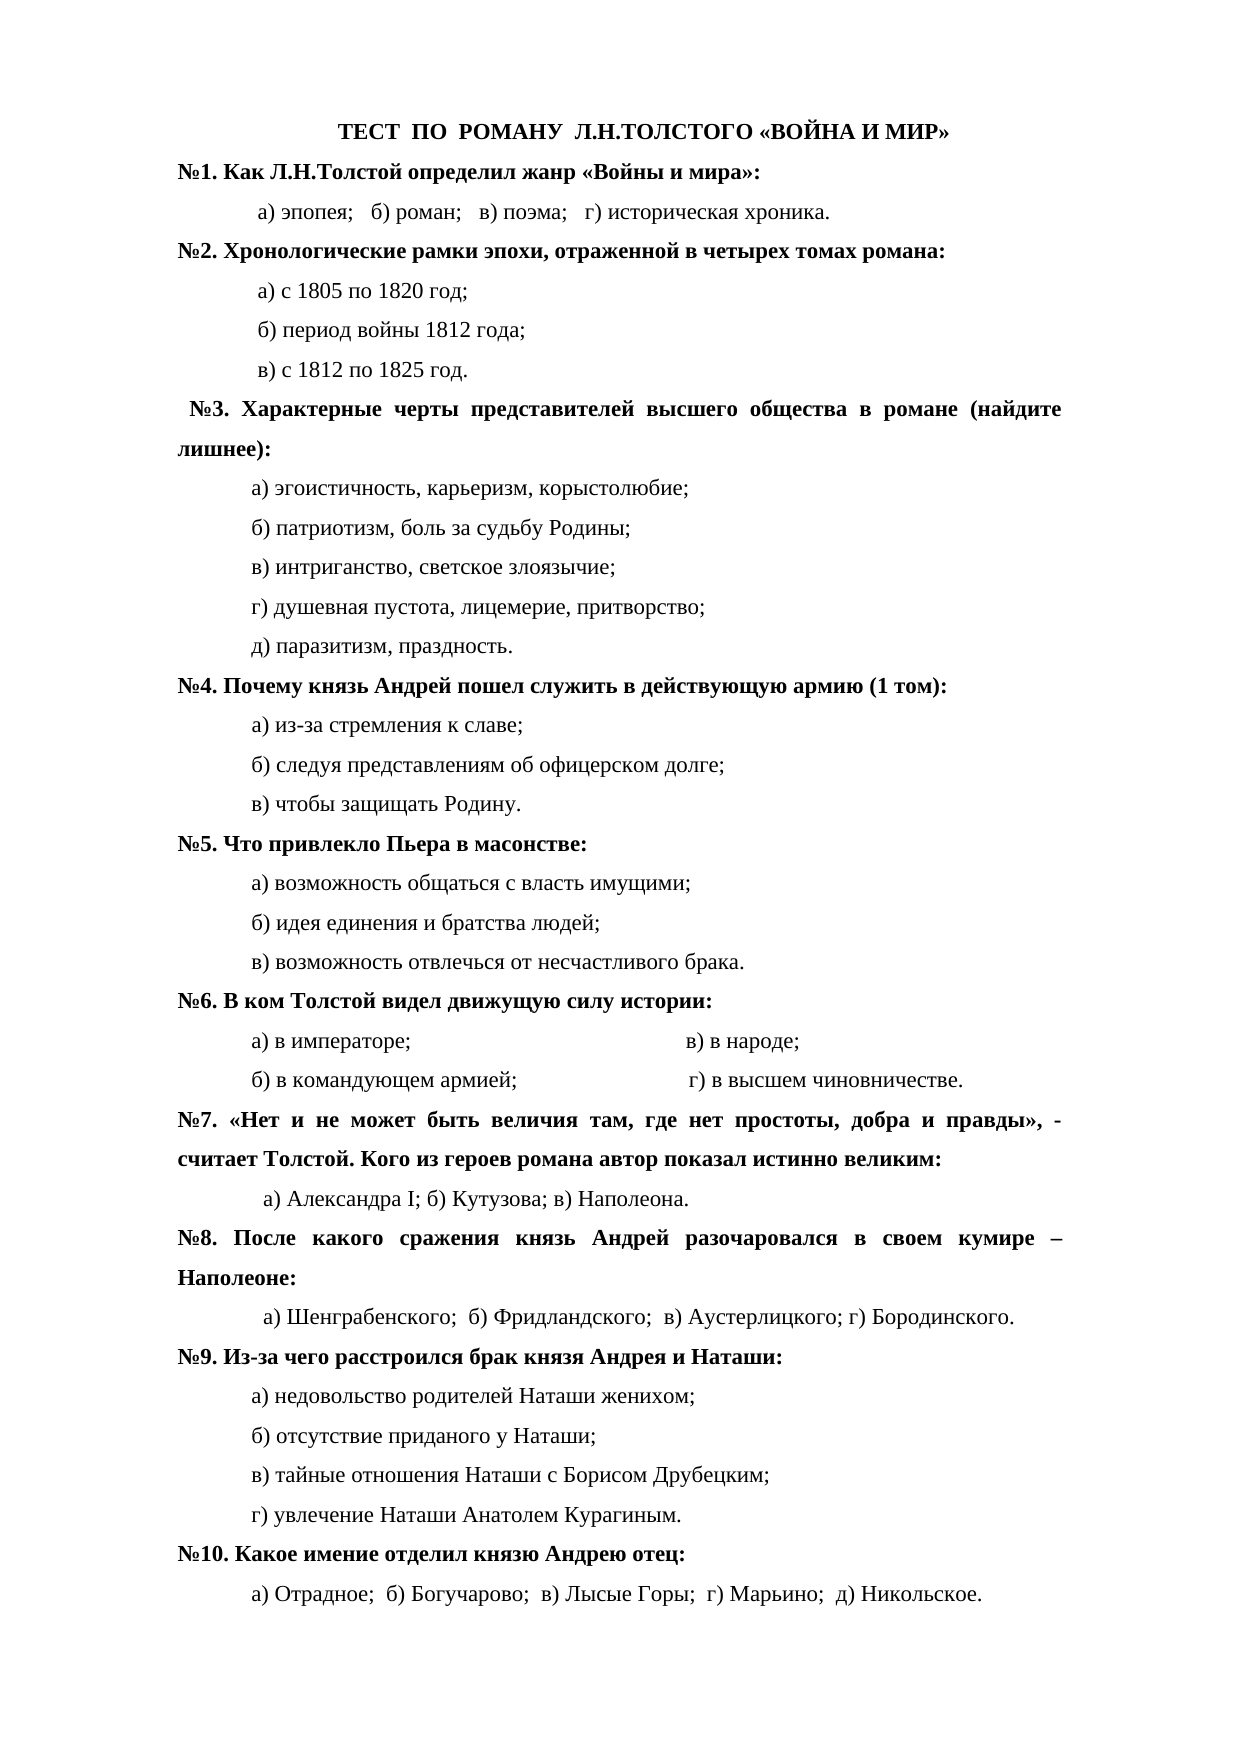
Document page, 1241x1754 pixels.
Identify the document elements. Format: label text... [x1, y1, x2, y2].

text а) из-за стремления к славе; [177, 711, 1063, 737]
text б) идея единения и братства людей; [177, 908, 1063, 935]
text а) в императоре; в) в народе; [177, 1027, 1063, 1053]
text №4. Почему князь Андрей пошел служить в действующую армию (1 том): [177, 672, 1063, 698]
text г) душевная пустота, лицемерие, притворство; [177, 593, 1063, 619]
text а) недовольство родителей Наташи женихом; [177, 1382, 1063, 1409]
text б) следуя представлениям об офицерском долге; [177, 751, 1063, 777]
text в) с 1812 по 1825 год. [177, 356, 1063, 382]
text б) в командующем армией; г) в высшем чиновничестве. [177, 1066, 1063, 1093]
text в) интриганство, светское злоязычие; [177, 553, 1063, 579]
text а) эпопея; б) роман; в) поэма; г) историческая хроника. [177, 198, 1063, 224]
text №2. Хронологические рамки эпохи, отраженной в четырех томах романа: [177, 237, 1063, 264]
text г) увлечение Наташи Анатолем Курагиным. [177, 1501, 1063, 1527]
text в) тайные отношения Наташи с Борисом Друбецким; [177, 1461, 1063, 1488]
text а) с 1805 по 1820 год; [177, 277, 1063, 303]
text а) Шенграбенского; б) Фридландского; в) Аустерлицкого; г) Бородинского. [177, 1303, 1063, 1330]
text а) возможность общаться с власть имущими; [177, 869, 1063, 895]
text б) отсутствие приданого у Наташи; [177, 1422, 1063, 1448]
text №1. Как Л.Н.Толстой определил жанр «Войны и мира»: [177, 158, 1063, 185]
text №5. Что привлекло Пьера в масонстве: [177, 829, 1063, 856]
text д) паразитизм, праздность. [177, 632, 1063, 658]
text а) Отрадное; б) Богучарово; в) Лысые Горы; г) Марьино; д) Никольское. [177, 1580, 1063, 1606]
text б) период войны 1812 года; [177, 316, 1063, 343]
text ТЕСТ ПО РОМАНУ Л.Н.ТОЛСТОГО «ВОЙНА И МИР» [177, 118, 1063, 144]
text №3. Характерные черты представителей высшего общества в романе (найдите лишнее): [177, 395, 1063, 461]
text а) эгоистичность, карьеризм, корыстолюбие; [177, 474, 1063, 501]
text №7. «Нет и не может быть величия там, где нет простоты, добра и правды», - считает Толстой. Кого из героев романа автор показал истинно великим: [177, 1106, 1063, 1172]
text №10. Какое имение отделил князю Андрею отец: [177, 1540, 1063, 1567]
text №6. В ком Толстой видел движущую силу истории: [177, 987, 1063, 1014]
text №9. Из-за чего расстроился брак князя Андрея и Наташи: [177, 1343, 1063, 1369]
text а) Александра I; б) Кутузова; в) Наполеона. [177, 1185, 1063, 1211]
text №8. После какого сражения князь Андрей разочаровался в своем кумире – Наполеоне: [177, 1224, 1063, 1290]
text в) чтобы защищать Родину. [177, 790, 1063, 816]
text б) патриотизм, боль за судьбу Родины; [177, 514, 1063, 540]
text в) возможность отвлечься от несчастливого брака. [177, 948, 1063, 974]
